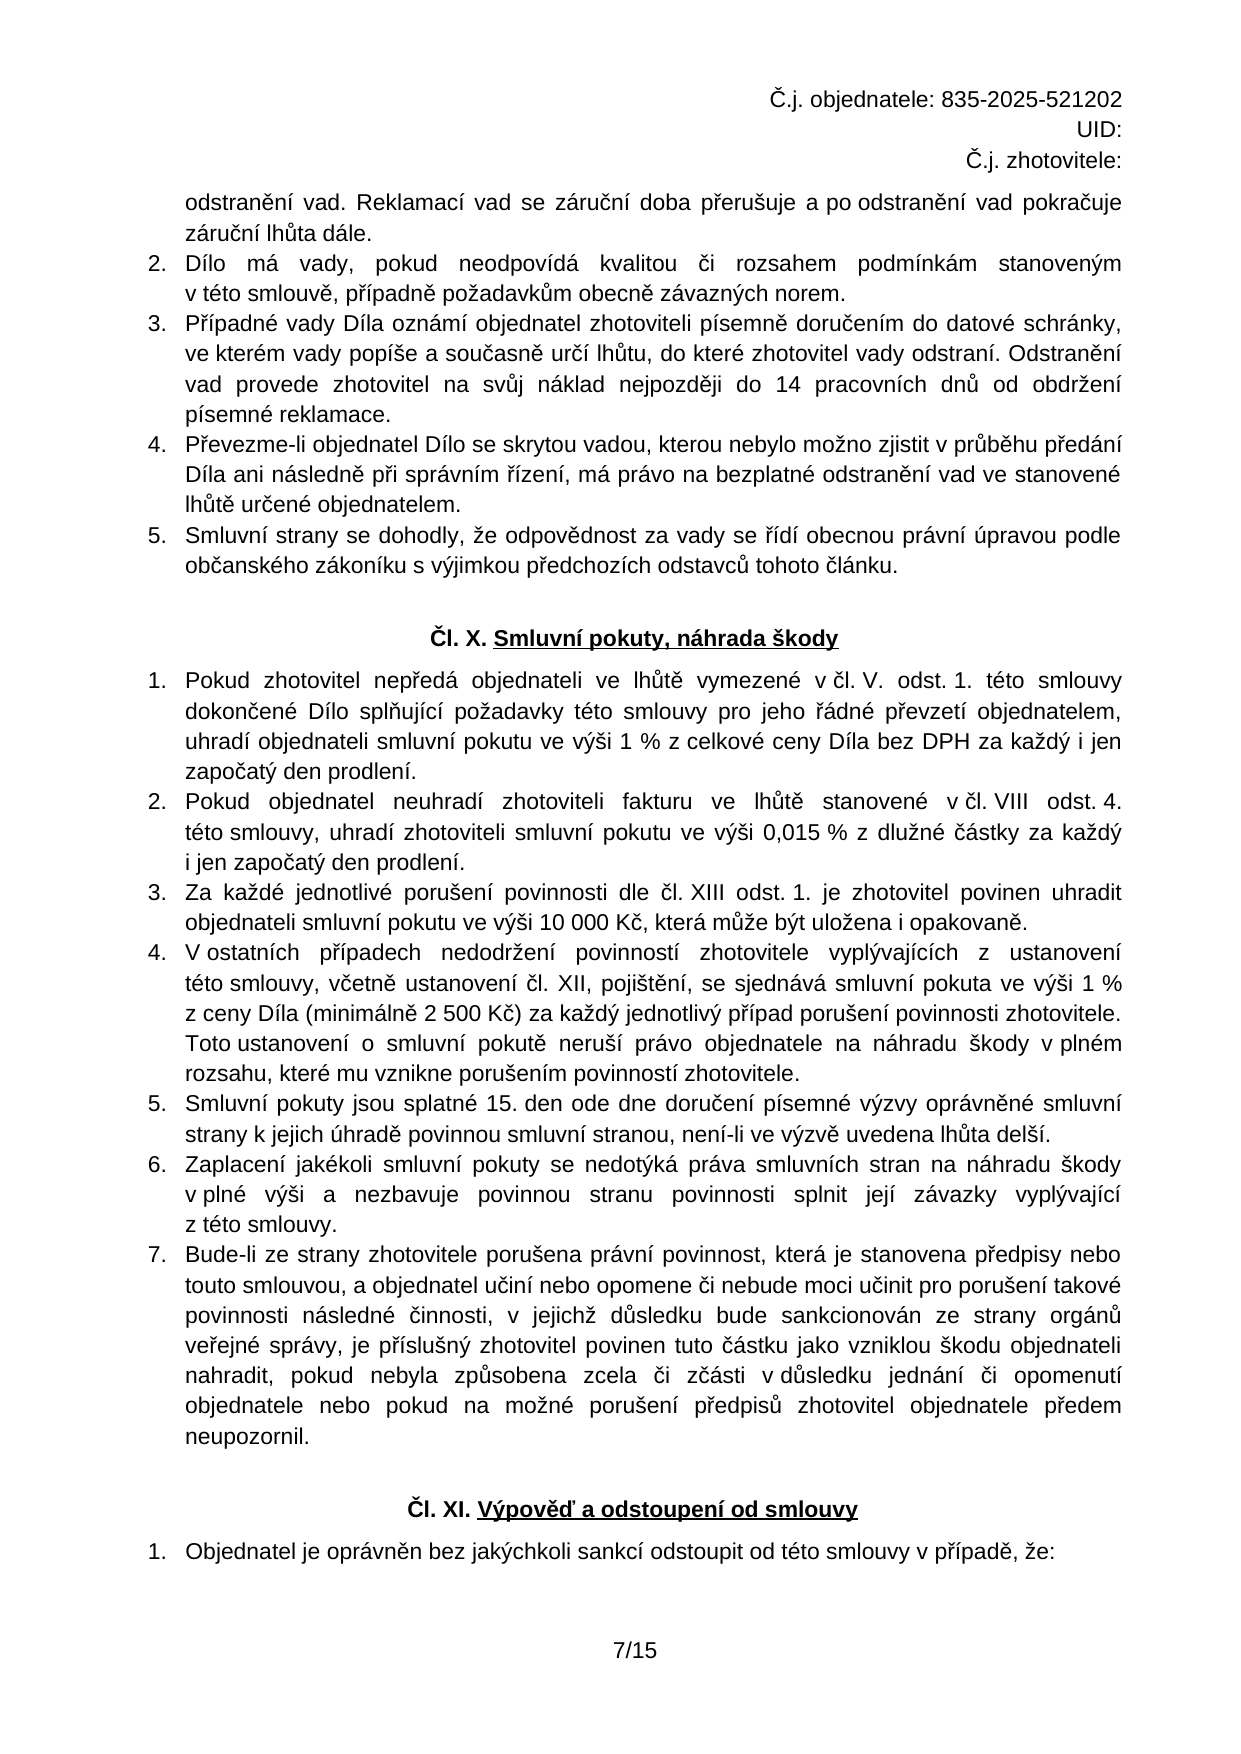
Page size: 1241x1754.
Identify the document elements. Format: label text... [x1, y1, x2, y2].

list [148, 189, 1122, 246]
list Případné vady Díla oznámí objednatel zhotoviteli písemně doručením do datové schránky, ve kterém vady popíše a současně určí lhůtu, do které zhotovitel vady odstraní. Odstranění vad provede zhotovitel na svůj náklad nejpozději do 14 pracovních dnů od obdržení písemné reklamace. [148, 310, 1122, 427]
list Převezme-li objednatel Dílo se skrytou vadou, kterou nebylo možno zjistit v průběhu předání Díla ani následně při správním řízení, má právo na bezplatné odstranění vad ve stanovené lhůtě určené objednatelem. [148, 431, 1122, 518]
list Pokud objednatel neuhradí zhotoviteli fakturu ve lhůtě stanovené v čl. VIII odst. 4. této smlouvy, uhradí zhotoviteli smluvní pokutu ve výši 0,015 % z dlužné částky za každý i jen započatý den prodlení. [148, 788, 1122, 875]
list Smluvní pokuty jsou splatné 15. den ode dne doručení písemné výzvy oprávněné smluvní strany k jejich úhradě povinnou smluvní stranou, není-li ve výzvě uvedena lhůta delší. [148, 1090, 1122, 1147]
text Smluvní pokuty, náhrada škody [148, 625, 1122, 651]
list Objednatel je oprávněn bez jakýchkoli sankcí odstoupit od této smlouvy v případě, že: [148, 1538, 1122, 1565]
list Za každé jednotlivé porušení povinnosti dle čl. XIII odst. 1. je zhotovitel povinen uhradit objednateli smluvní pokutu ve výši 10 000 Kč, která může být uložena i opakovaně. [148, 879, 1122, 936]
list Zaplacení jakékoli smluvní pokuty se nedotýká práva smluvních stran na náhradu škody v plné výši a nezbavuje povinnou stranu povinnosti splnit její závazky vyplývající z této smlouvy. [148, 1151, 1122, 1238]
list Pokud zhotovitel nepředá objednateli ve lhůtě vymezené v čl. V. odst. 1. této smlouvy dokončené Dílo splňující požadavky této smlouvy pro jeho řádné převzetí objednatelem, uhradí objednateli smluvní pokutu ve výši 1 % z celkové ceny Díla bez DPH za každý i jen započatý den prodlení. [148, 667, 1122, 784]
list V ostatních případech nedodržení povinností zhotovitele vyplývajících z ustanovení této smlouvy, včetně ustanovení čl. XII, pojištění, se sjednává smluvní pokuta ve výši 1 % z ceny Díla (minimálně 2 500 Kč) za každý jednotlivý případ porušení povinnosti zhotovitele. Toto ustanovení o smluvní pokutě neruší právo objednatele na náhradu škody v plném rozsahu, které mu vznikne porušením povinností zhotovitele. [148, 939, 1122, 1087]
text Výpověď a odstoupení od smlouvy [148, 1496, 1122, 1522]
list Smluvní strany se dohodly, že odpovědnost za vady se řídí obecnou právní úpravou podle občanského zákoníku s výjimkou předchozích odstavců tohoto článku. [148, 522, 1122, 578]
list Dílo má vady, pokud neodpovídá kvalitou či rozsahem podmínkám stanoveným v této smlouvě, případně požadavkům obecně závazných norem. [148, 250, 1122, 306]
list Bude-li ze strany zhotovitele porušena právní povinnost, která je stanovena předpisy nebo touto smlouvou, a objednatel učiní nebo opomene či nebude moci učinit pro porušení takové povinnosti následné činnosti, v jejichž důsledku bude sankcionován ze strany orgánů veřejné správy, je příslušný zhotovitel povinen tuto částku jako vzniklou škodu objednateli nahradit, pokud nebyla způsobena zcela či zčásti v důsledku jednání či opomenutí objednatele nebo pokud na možné porušení předpisů zhotovitel objednatele předem neupozornil. [148, 1241, 1122, 1449]
